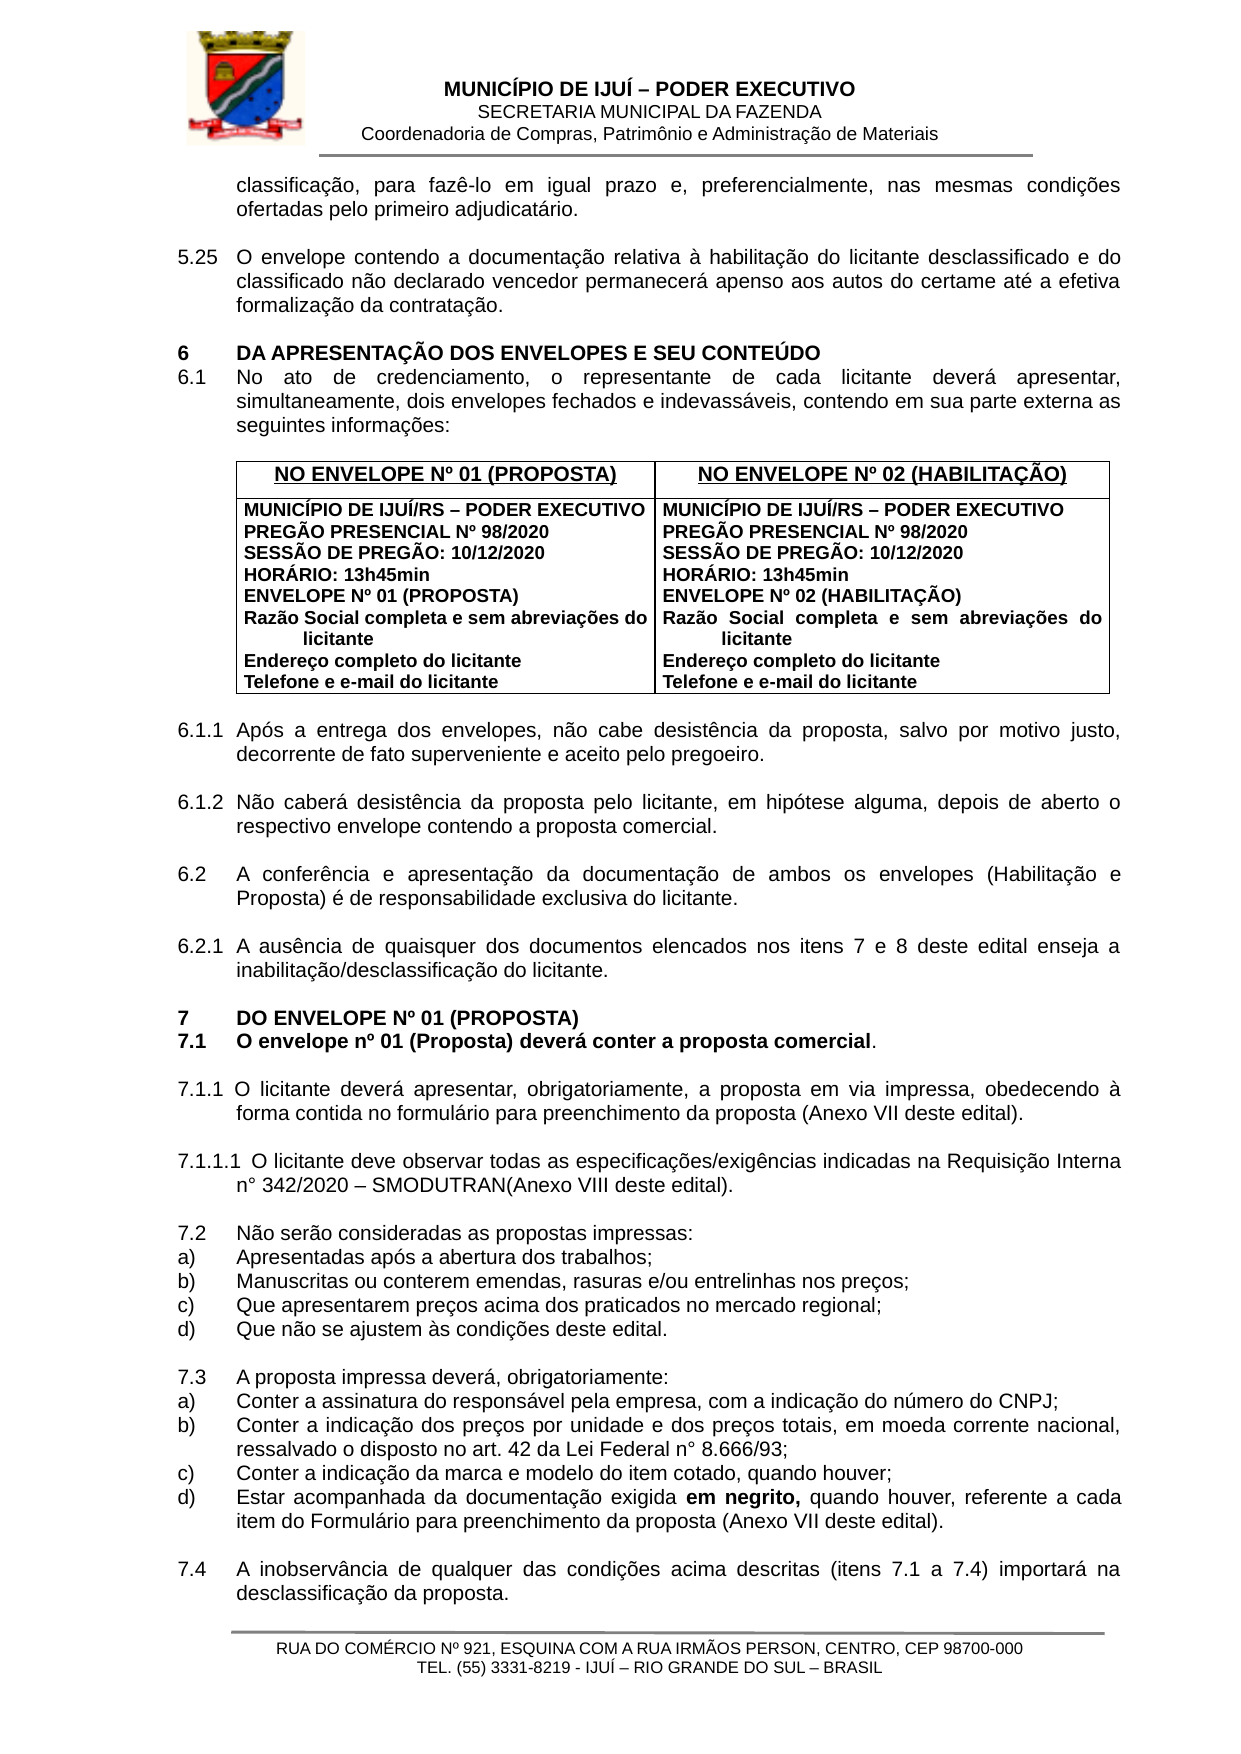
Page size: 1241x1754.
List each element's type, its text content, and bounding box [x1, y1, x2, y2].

text 7 DO ENVELOPE Nº 01 (PROPOSTA) [177, 1005, 1122, 1029]
list Estar acompanhada da documentação exigida em negrito, quando houver, referente a cada item do Formulário para preenchimento da proposta (Anexo VII deste edital). [177, 1484, 1122, 1532]
text 6.2 A conferência e apresentação da documentação de ambos os envelopes (Habilitação e Proposta) é de responsabilidade exclusiva do licitante. [177, 862, 1122, 909]
text 7.4 A inobservância de qualquer das condições acima descritas (itens 7.1 a 7.4) importará na desclassificação da proposta. [177, 1556, 1122, 1604]
text 7.3 A proposta impressa deverá, obrigatoriamente: [177, 1365, 1122, 1389]
picture [185, 31, 306, 148]
text 6 DA APRESENTAÇÃO DOS ENVELOPES E SEU CONTEÚDO [177, 341, 1122, 365]
table_cell MUNICÍPIO DE IJUÍ/RS – PODER EXECUTIVO PREGÃO PRESENCIAL Nº 98/2020 SESSÃO DE PREGÃO: 10/12/2020 HORÁRIO: 13h45min ENVELOPE Nº 01 (PROPOSTA) Razão Social completa e sem abreviações do licitante Endereço completo do licitante Telefone e e-mail do licitante [237, 499, 654, 693]
text 6.2.1 A ausência de quaisquer dos documentos elencados nos itens 7 e 8 deste edital enseja a inabilitação/desclassificação do licitante. [177, 933, 1122, 981]
table_header NO ENVELOPE Nº 01 (PROPOSTA) [237, 462, 654, 498]
text 6.1 No ato de credenciamento, o representante de cada licitante deverá apresentar, simultaneamente, dois envelopes fechados e indevassáveis, contendo em sua parte externa as seguintes informações: [177, 365, 1122, 437]
text 7.1.1.1 O licitante deve observar todas as especificações/exigências indicadas na Requisição Interna n° 342/2020 – SMODUTRAN(Anexo VIII deste edital). [177, 1149, 1122, 1197]
list Que não se ajustem às condições deste edital. [177, 1317, 1122, 1341]
table_header NO ENVELOPE Nº 02 (HABILITAÇÃO) [656, 462, 1109, 498]
text 7.1 O envelope nº 01 (Proposta) deverá conter a proposta comercial. [177, 1029, 1122, 1053]
list Conter a indicação da marca e modelo do item cotado, quando houver; [177, 1461, 1122, 1484]
list Conter a assinatura do responsável pela empresa, com a indicação do número do CNPJ; [177, 1389, 1122, 1413]
list Apresentadas após a abertura dos trabalhos; [177, 1245, 1122, 1269]
text 5.25 O envelope contendo a documentação relativa à habilitação do licitante desclassificado e do classificado não declarado vencedor permanecerá apenso aos autos do certame até a efetiva formalização da contratação. [177, 245, 1122, 317]
list Que apresentarem preços acima dos praticados no mercado regional; [177, 1293, 1122, 1317]
text 7.2 Não serão consideradas as propostas impressas: [177, 1221, 1122, 1245]
text 7.1.1 O licitante deverá apresentar, obrigatoriamente, a proposta em via impressa, obedecendo à forma contida no formulário para preenchimento da proposta (Anexo VII deste edital). [177, 1077, 1122, 1125]
text 6.1.1 Após a entrega dos envelopes, não cabe desistência da proposta, salvo por motivo justo, decorrente de fato superveniente e aceito pelo pregoeiro. [177, 718, 1122, 766]
list Conter a indicação dos preços por unidade e dos preços totais, em moeda corrente nacional, ressalvado o disposto no art. 42 da Lei Federal n° 8.666/93; [177, 1413, 1122, 1461]
list Manuscritas ou conterem emendas, rasuras e/ou entrelinhas nos preços; [177, 1269, 1122, 1293]
table_cell MUNICÍPIO DE IJUÍ/RS – PODER EXECUTIVO PREGÃO PRESENCIAL Nº 98/2020 SESSÃO DE PREGÃO: 10/12/2020 HORÁRIO: 13h45min ENVELOPE Nº 02 (HABILITAÇÃO) Razão Social completa e sem abreviações do licitante Endereço completo do licitante Telefone e e-mail do licitante [656, 499, 1109, 693]
text 6.1.2 Não caberá desistência da proposta pelo licitante, em hipótese alguma, depois de aberto o respectivo envelope contendo a proposta comercial. [177, 790, 1122, 838]
